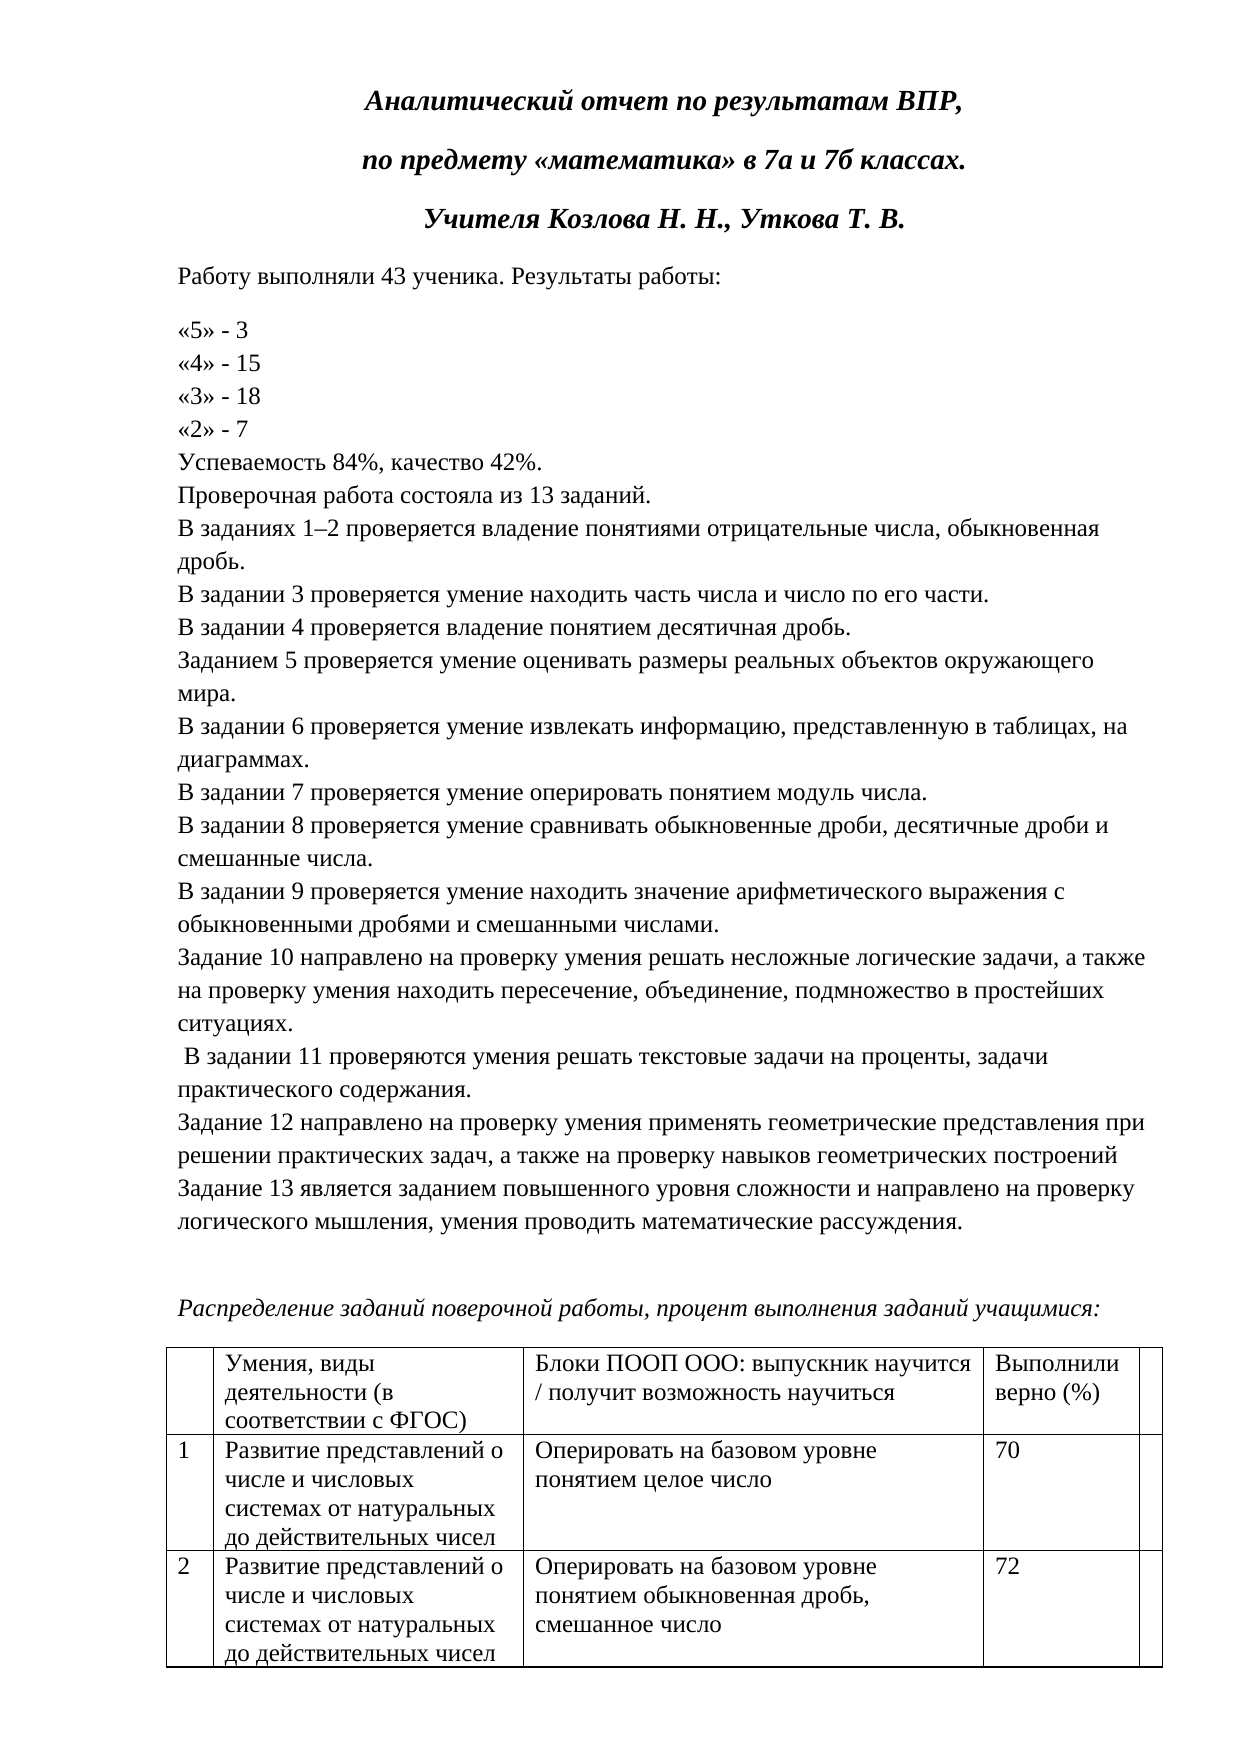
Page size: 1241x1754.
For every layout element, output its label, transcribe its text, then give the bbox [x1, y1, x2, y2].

table_header Выполнили верно (%) [984, 1348, 1139, 1434]
text В задании 6 проверяется умение извлекать информацию, представленную в таблицах, на диаграммах. [177, 711, 1152, 773]
table_header [167, 1348, 213, 1434]
text Заданием 5 проверяется умение оценивать размеры реальных объектов окружающего мира. [177, 645, 1152, 707]
text Задание 10 направлено на проверку умения решать несложные логические задачи, а также на проверку умения находить пересечение, объединение, подмножество в простейших ситуациях. [177, 942, 1152, 1037]
table_cell [1140, 1435, 1162, 1550]
table_cell [1140, 1551, 1162, 1666]
text «3» - 18 [177, 381, 1152, 409]
text В задании 7 проверяется умение оперировать понятием модуль числа. [177, 777, 1152, 806]
table_cell 2 [167, 1551, 213, 1666]
table_cell Оперировать на базовом уровне понятием обыкновенная дробь, смешанное число [524, 1551, 983, 1666]
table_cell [214, 1551, 523, 1666]
table_cell 70 [984, 1435, 1139, 1550]
text Проверочная работа состояла из 13 заданий. [177, 480, 1152, 508]
text В задании 11 проверяются умения решать текстовые задачи на проценты, задачи практического содержания. [177, 1041, 1152, 1103]
text Распределение заданий поверочной работы, процент выполнения заданий учащимися: [177, 1293, 1152, 1322]
text по предмету «математика» в 7а и 7б классах. [177, 142, 1152, 176]
text В задании 4 проверяется владение понятием десятичная дробь. [177, 612, 1152, 641]
table_header [1140, 1348, 1162, 1434]
text Успеваемость 84%, качество 42%. [177, 447, 1152, 476]
text В задании 8 проверяется умение сравнивать обыкновенные дроби, десятичные дроби и смешанные числа. [177, 810, 1152, 872]
table_cell Развитие представлений о числе и числовых системах от натуральных до действительных чисел [214, 1435, 523, 1550]
text Задание 13 является заданием повышенного уровня сложности и направлено на проверку логического мышления, умения проводить математические рассуждения. [177, 1173, 1152, 1235]
text Работу выполняли 43 ученика. Результаты работы: [177, 261, 1152, 289]
text Аналитический отчет по результатам ВПР, [177, 83, 1152, 116]
text «5» - 3 «4» - 15 [177, 315, 1152, 376]
text Учителя Козлова Н. Н., Уткова Т. В. [177, 201, 1152, 235]
table_header Блоки ПООП ООО: выпускник научится / получит возможность научиться [524, 1348, 983, 1434]
table_header Умения, виды деятельности (в соответствии с ФГОС) [214, 1348, 523, 1434]
text Задание 12 направлено на проверку умения применять геометрические представления при решении практических задач, а также на проверку навыков геометрических построений [177, 1107, 1152, 1169]
table_cell 72 [984, 1551, 1139, 1666]
table_cell Оперировать на базовом уровне понятием целое число [524, 1435, 983, 1550]
text В задании 9 проверяется умение находить значение арифметического выражения с обыкновенными дробями и смешанными числами. [177, 876, 1152, 938]
text В заданиях 1–2 проверяется владение понятиями отрицательные числа, обыкновенная дробь. [177, 513, 1152, 574]
text В задании 3 проверяется умение находить часть числа и число по его части. [177, 579, 1152, 608]
text «2» - 7 [177, 414, 1152, 442]
table_cell 1 [167, 1435, 213, 1550]
